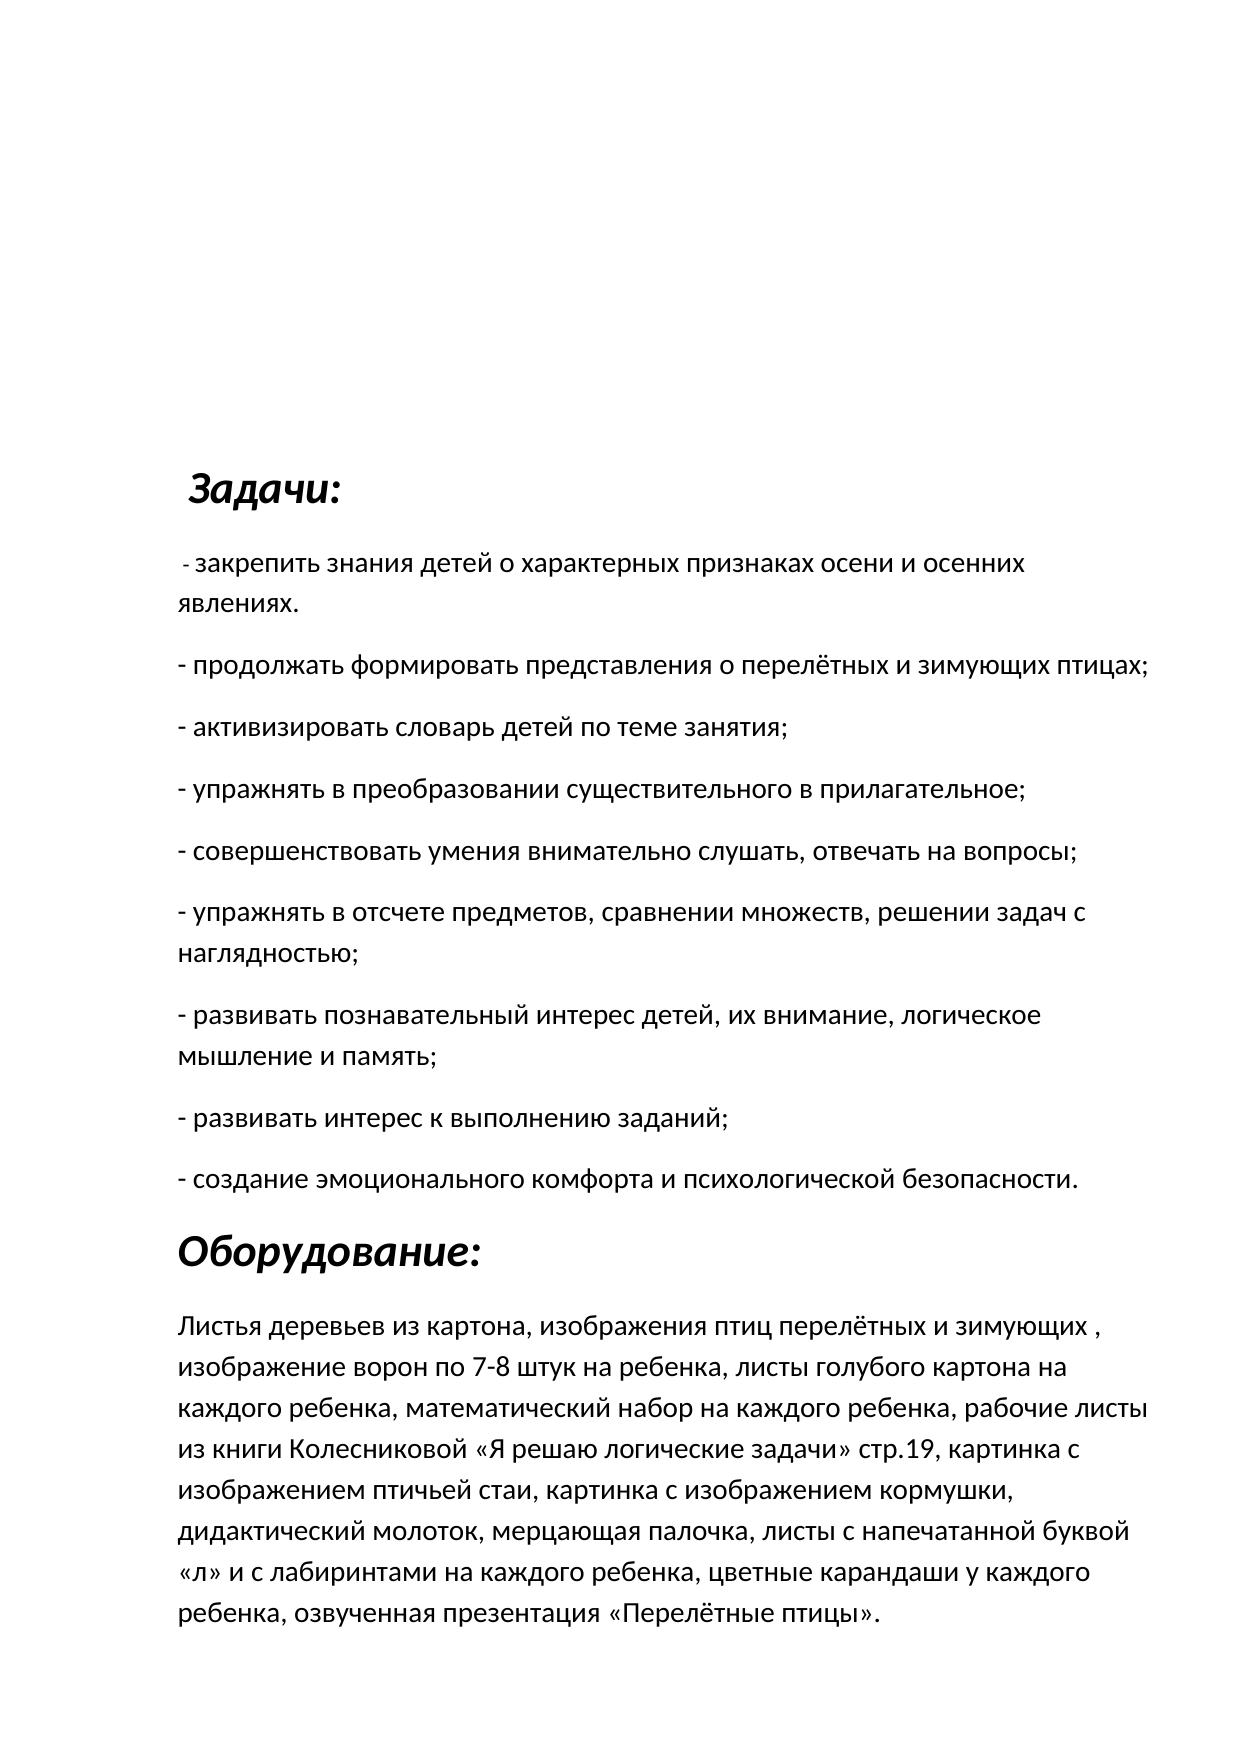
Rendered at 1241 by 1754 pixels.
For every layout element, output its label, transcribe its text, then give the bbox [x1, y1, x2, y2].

text Оборудование: [177, 1222, 1152, 1278]
text - закрепить знания детей о характерных признаках осени и осенних явлениях. [177, 544, 1152, 620]
text - упражнять в отсчете предметов, сравнении множеств, решении задач с наглядностью; [177, 893, 1152, 970]
text Листья деревьев из картона, изображения птиц перелётных и зимующих , изображение ворон по 7-8 штук на ребенка, листы голубого картона на каждого ребенка, математический набор на каждого ребенка, рабочие листы из книги Колесниковой «Я решаю логические задачи» стр.19, картинка с изображением птичьей стаи, картинка с изображением кормушки, дидактический молоток, мерцающая палочка, листы с напечатанной буквой «л» и с лабиринтами на каждого ребенка, цветные карандаши у каждого ребенка, озвученная презентация «Перелётные птицы». [177, 1307, 1152, 1630]
text - совершенствовать умения внимательно слушать, отвечать на вопросы; [177, 832, 1152, 867]
text Задачи: [177, 458, 1152, 514]
text - активизировать словарь детей по теме занятия; [177, 708, 1152, 744]
text - упражнять в преобразовании существительного в прилагательное; [177, 770, 1152, 806]
text - развивать познавательный интерес детей, их внимание, логическое мышление и память; [177, 996, 1152, 1073]
text - развивать интерес к выполнению заданий; [177, 1099, 1152, 1134]
text - продолжать формировать представления о перелётных и зимующих птицах; [177, 646, 1152, 682]
text - создание эмоционального комфорта и психологической безопасности. [177, 1161, 1152, 1196]
